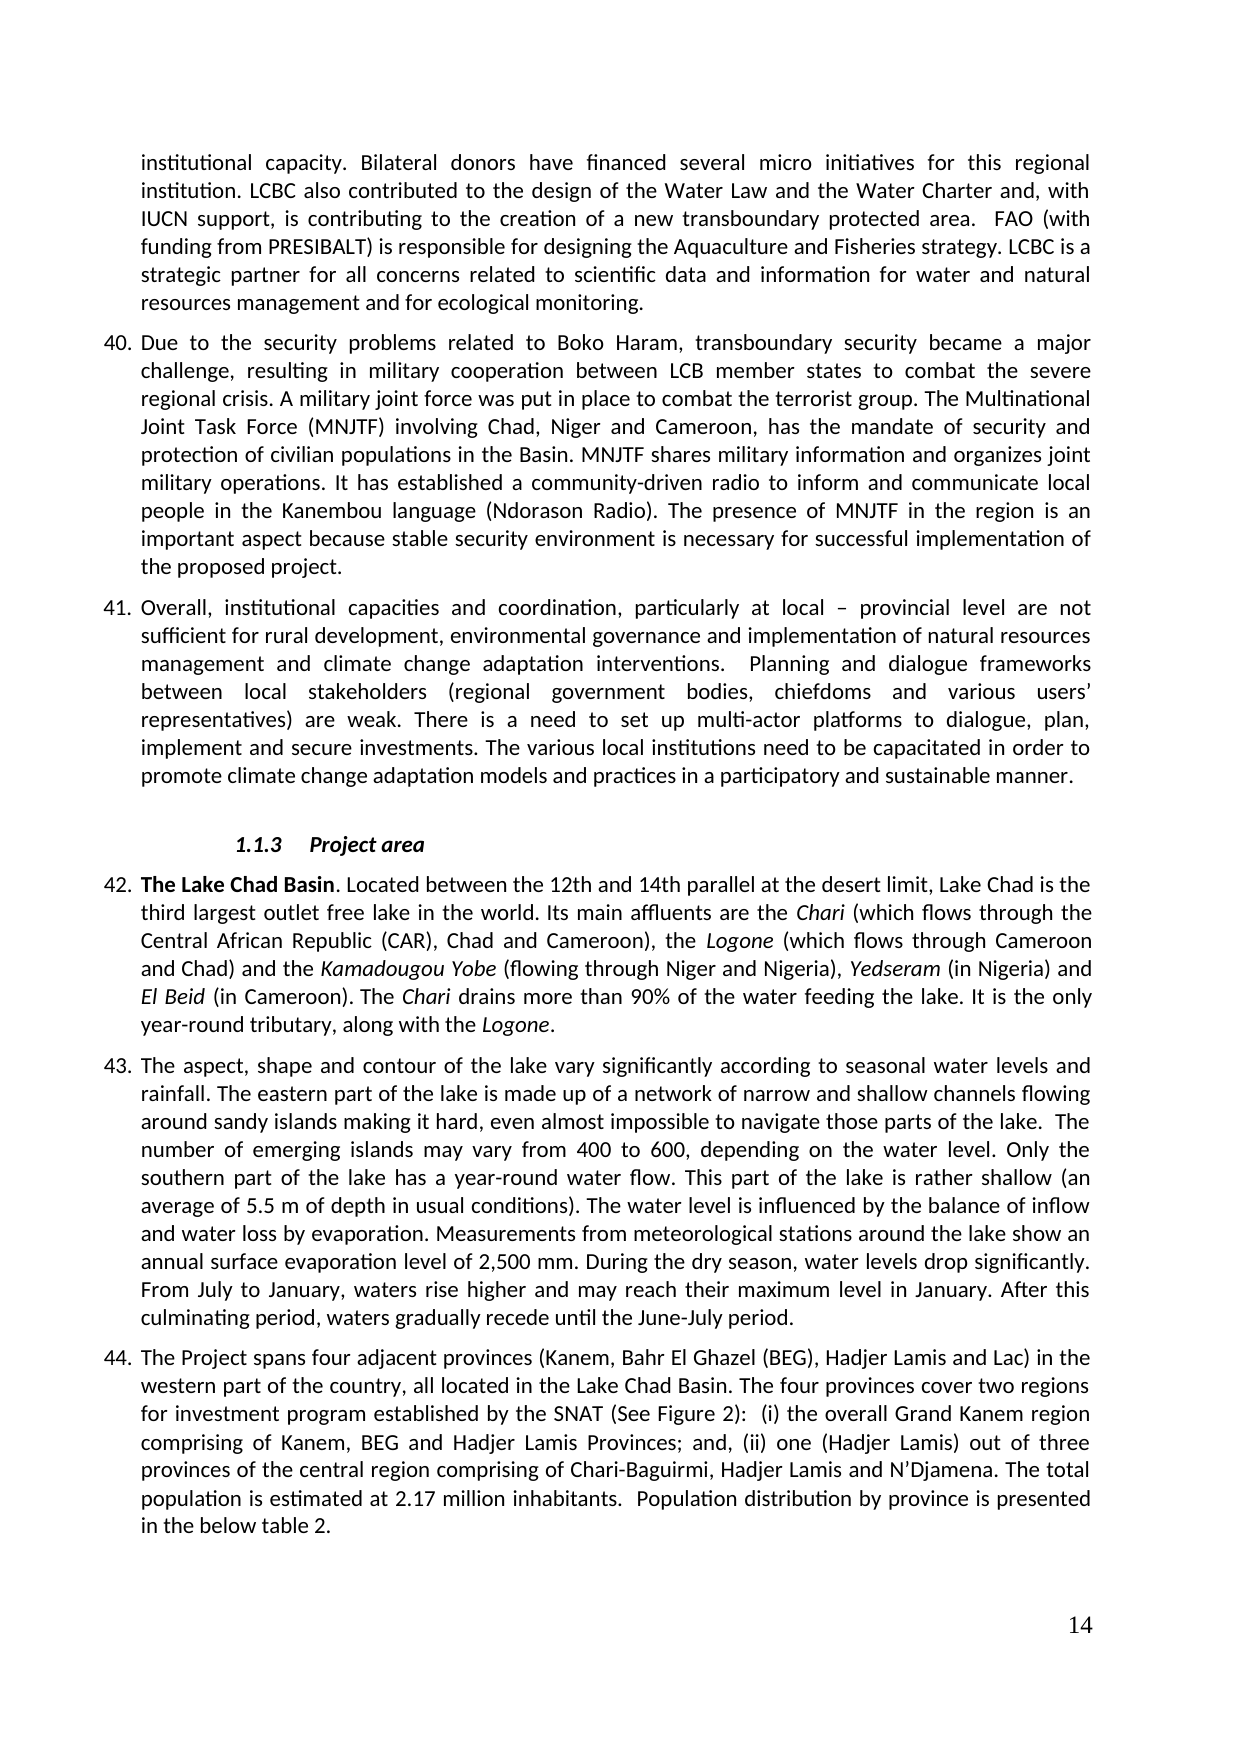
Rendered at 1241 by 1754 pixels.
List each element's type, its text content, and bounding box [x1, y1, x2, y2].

subtitle Project area [234, 830, 1092, 858]
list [103, 148, 1092, 316]
list The aspect, shape and contour of the lake vary significantly according to seasonal water levels and rainfall. The eastern part of the lake is made up of a network of narrow and shallow channels flowing around sandy islands making it hard, even almost impossible to navigate those parts of the lake. The number of emerging islands may vary from 400 to 600, depending on the water level. Only the southern part of the lake has a year-round water flow. This part of the lake is rather shallow (an average of 5.5 m of depth in usual conditions). The water level is influenced by the balance of inflow and water loss by evaporation. Measurements from meteorological stations around the lake show an annual surface evaporation level of 2,500 mm. During the dry season, water levels drop significantly. From July to January, waters rise higher and may reach their maximum level in January. After this culminating period, waters gradually recede until the June-July period. [103, 1051, 1092, 1331]
list The Project spans four adjacent provinces (Kanem, Bahr El Ghazel (BEG), Hadjer Lamis and Lac) in the western part of the country, all located in the Lake Chad Basin. The four provinces cover two regions for investment program established by the SNAT (See Figure 2): (i) the overall Grand Kanem region comprising of Kanem, BEG and Hadjer Lamis Provinces; and, (ii) one (Hadjer Lamis) out of three provinces of the central region comprising of Chari-Baguirmi, Hadjer Lamis and N’Djamena. The total population is estimated at 2.17 million inhabitants. Population distribution by province is presented in the below table 2. [103, 1343, 1092, 1540]
list Overall, institutional capacities and coordination, particularly at local – provincial level are not sufficient for rural development, environmental governance and implementation of natural resources management and climate change adaptation interventions. Planning and dialogue frameworks between local stakeholders (regional government bodies, chiefdoms and various users’ representatives) are weak. There is a need to set up multi-actor platforms to dialogue, plan, implement and secure investments. The various local institutions need to be capacitated in order to promote climate change adaptation models and practices in a participatory and sustainable manner. [103, 593, 1092, 789]
list The Lake Chad Basin. Located between the 12th and 14th parallel at the desert limit, Lake Chad is the third largest outlet free lake in the world. Its main affluents are the Chari (which flows through the Central African Republic (CAR), Chad and Cameroon), the Logone (which flows through Cameroon and Chad) and the Kamadougou Yobe (flowing through Niger and Nigeria), Yedseram (in Nigeria) and El Beid (in Cameroon). The Chari drains more than 90% of the water feeding the lake. It is the only year-round tributary, along with the Logone. [103, 870, 1092, 1038]
list Due to the security problems related to Boko Haram, transboundary security became a major challenge, resulting in military cooperation between LCB member states to combat the severe regional crisis. A military joint force was put in place to combat the terrorist group. The Multinational Joint Task Force (MNJTF) involving Chad, Niger and Cameroon, has the mandate of security and protection of civilian populations in the Basin. MNJTF shares military information and organizes joint military operations. It has established a community-driven radio to inform and communicate local people in the Kanembou language (Ndorason Radio). The presence of MNJTF in the region is an important aspect because stable security environment is necessary for successful implementation of the proposed project. [103, 328, 1092, 581]
